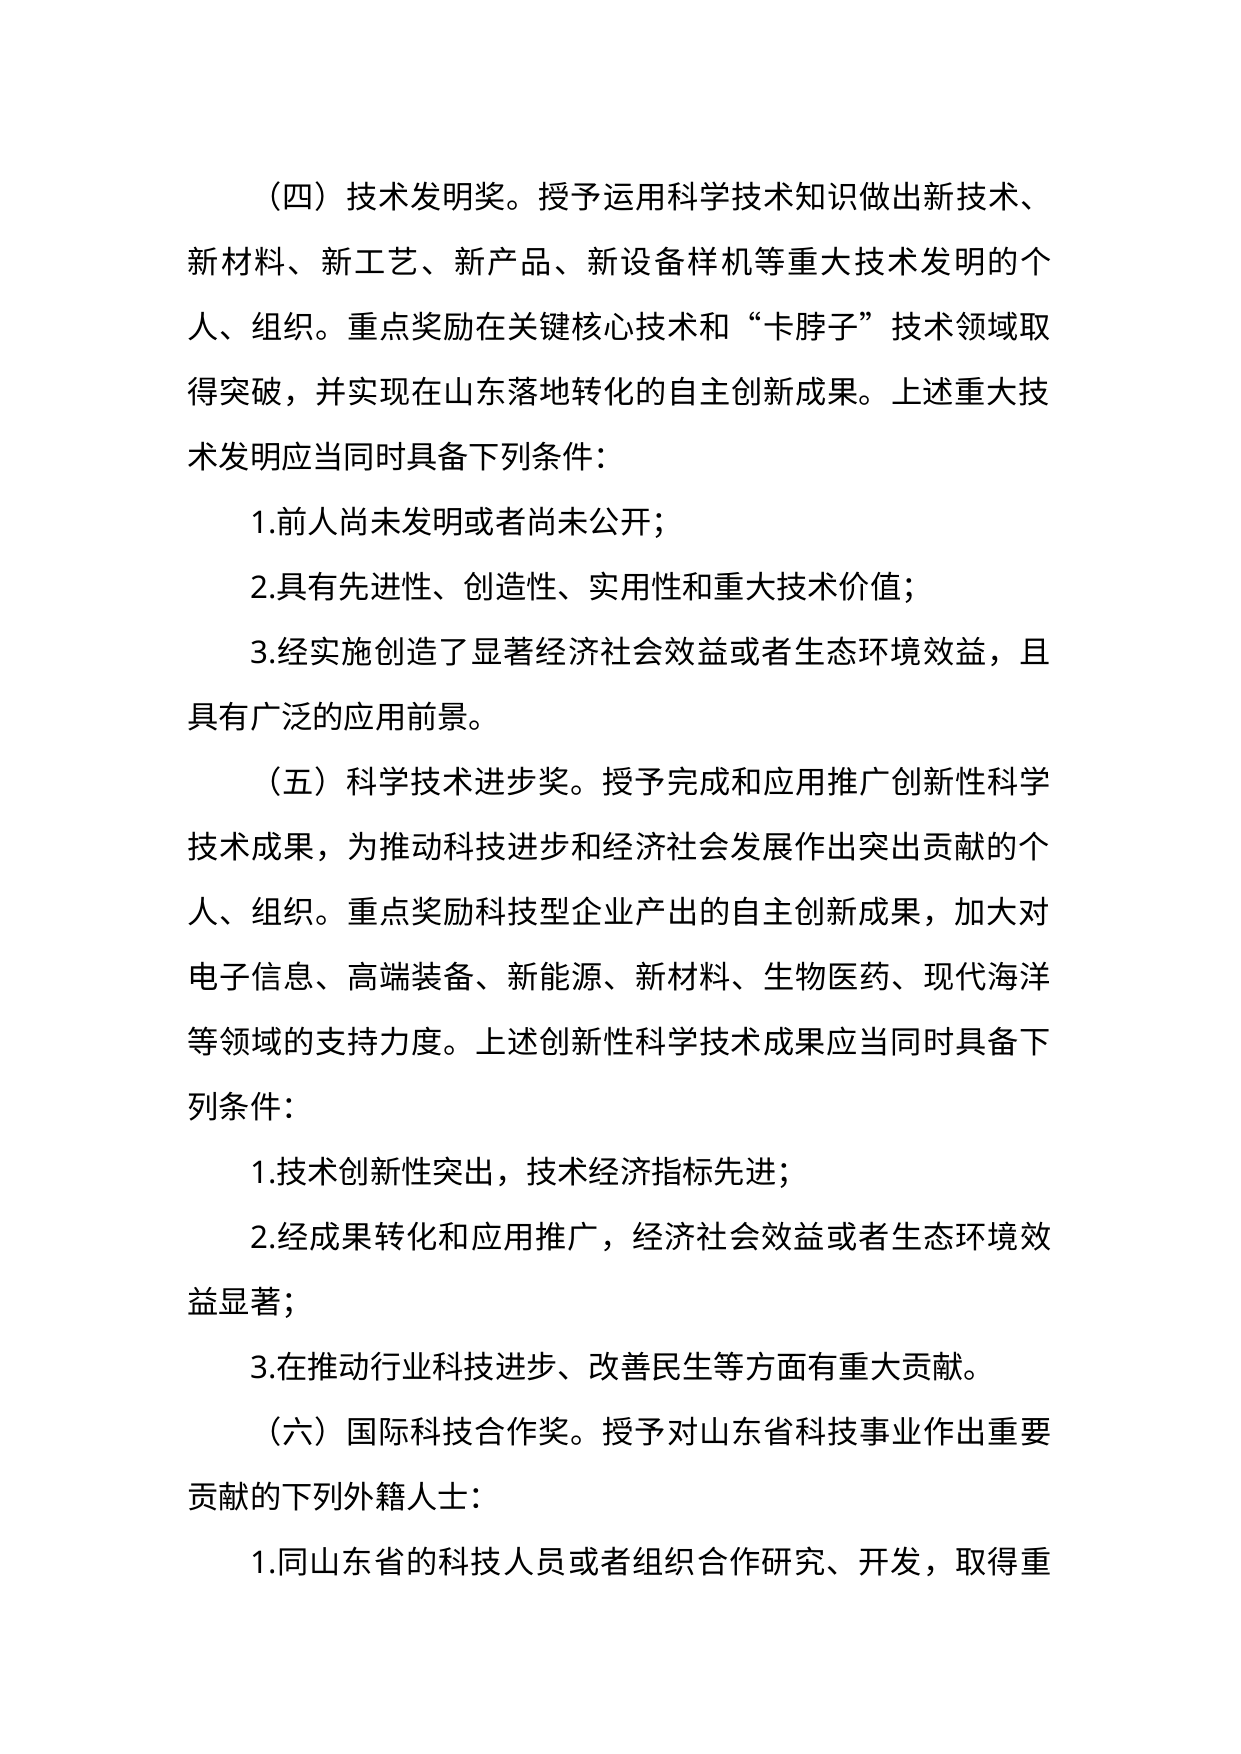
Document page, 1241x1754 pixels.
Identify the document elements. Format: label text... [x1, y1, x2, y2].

text （四）技术发明奖。授予运用科学技术知识做出新技术、新材料、新工艺、新产品、新设备样机等重大技术发明的个人、组织。重点奖励在关键核心技术和“卡脖子”技术领域取得突破，并实现在山东落地转化的自主创新成果。上述重大技术发明应当同时具备下列条件： [187, 162, 1053, 487]
text （五）科学技术进步奖。授予完成和应用推广创新性科学技术成果，为推动科技进步和经济社会发展作出突出贡献的个人、组织。重点奖励科技型企业产出的自主创新成果，加大对电子信息、高端装备、新能源、新材料、生物医药、现代海洋等领域的支持力度。上述创新性科学技术成果应当同时具备下列条件： [187, 747, 1053, 1137]
text 2.具有先进性、创造性、实用性和重大技术价值； [187, 552, 1053, 617]
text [187, 1527, 1053, 1592]
text 3.在推动行业科技进步、改善民生等方面有重大贡献。 [187, 1332, 1053, 1397]
text 3.经实施创造了显著经济社会效益或者生态环境效益，且具有广泛的应用前景。 [187, 617, 1053, 747]
text 1.技术创新性突出，技术经济指标先进； [187, 1137, 1053, 1202]
text （六）国际科技合作奖。授予对山东省科技事业作出重要贡献的下列外籍人士： [187, 1397, 1053, 1527]
text 1.前人尚未发明或者尚未公开； [187, 487, 1053, 552]
text 2.经成果转化和应用推广，经济社会效益或者生态环境效益显著； [187, 1202, 1053, 1332]
